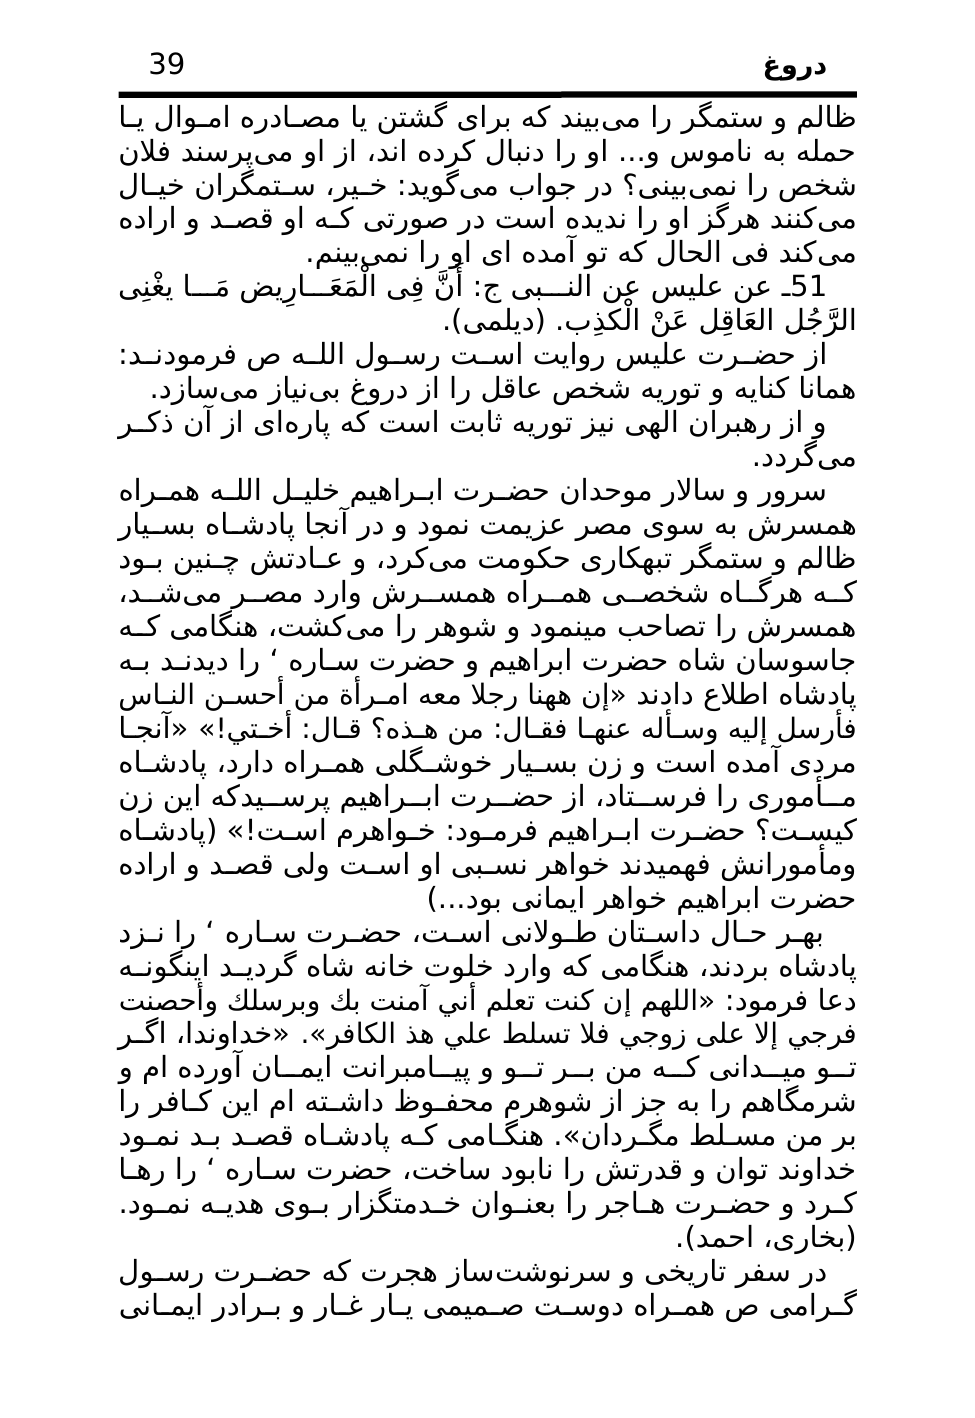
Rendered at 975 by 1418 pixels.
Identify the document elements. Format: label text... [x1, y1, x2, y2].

text 51ـ عن علیس عن النبی ج: أَنَّ فِی الْمَعَارِیض مَا یغْنِی الرَّجُل العَاقِل عَنْ الْکذِب. (دیلمی). [118, 270, 857, 338]
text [118, 100, 857, 270]
text از حضرت علیس روایت است رسول الله ص فرمودند: همانا کنایه و توریه شخص عاقل را از دروغ بی‌نیاز می‌سازد. [118, 338, 857, 406]
text سرور و سالار موحدان حضرت ابراهیم خلیل الله همراه همسرش به سوی مصر عزیمت نمود و در آنجا پادشاه بسیار ظالم و ستمگر تبهکاری حکومت می‌کرد، و عادتش چنین بود که هرگاه شخصی همراه همسرش وارد مصر می‌شد، همسرش را تصاحب مینمود و شوهر را می‌کشت، هنگامی که جاسوسان شاه حضرت ابراهیم و حضرت ساره ‘ را دیدند به پادشاه اطلاع دادند «إن ههنا رجلا معه امرأة ‌من أحسن الناس فأرسل إليه وسأله عنها فقال: من هذه؟ قال: أختي!» «آنجا مردی آمده است و زن بسیار خوشگلی همراه دارد، پادشاه مأموری را فرستاد، ‌از حضرت ابراهیم پرسیدکه این زن کیست؟ حضرت ابراهیم فرمود: خواهرم است!» (پادشاه ومأمورانش فهمیدند خواهر نسبی او است ولی قصد و اراده حضرت ابراهیم خواهر ایمانی بود...) [118, 473, 857, 915]
text بهر حال داستان طولانی است،‌ حضرت ساره ‘ را نزد پادشاه بردند،‌ هنگامی که وارد خلوت خانه شاه گردید اینگونه دعا فرمود: «اللهم إن كنت تعلم أني آمنت بك وبرسلك وأحصنت فرجي إلا على زوجي فلا تسلط علي هذ الكافر». «خداوندا، اگر تو میدانی که من بر تو و پیامبرانت ایمان آورده ام و شرمگاهم را به جز از شوهرم محفوظ داشته ام این کافر را بر من مسلط مگردان». هنگامی که پادشاه قصد بد نمود خداوند توان و قدرتش را نابود ساخت، حضرت ساره ‘ را رها کرد و حضرت هاجر را بعنوان خدمتگزار بوی هدیه نمود. (بخاری، احمد). [118, 915, 857, 1254]
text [118, 1254, 857, 1322]
text و از رهبران الهی نیز توریه ثابت است که پاره‌ای از آن ذکر می‌گردد. [118, 406, 857, 473]
